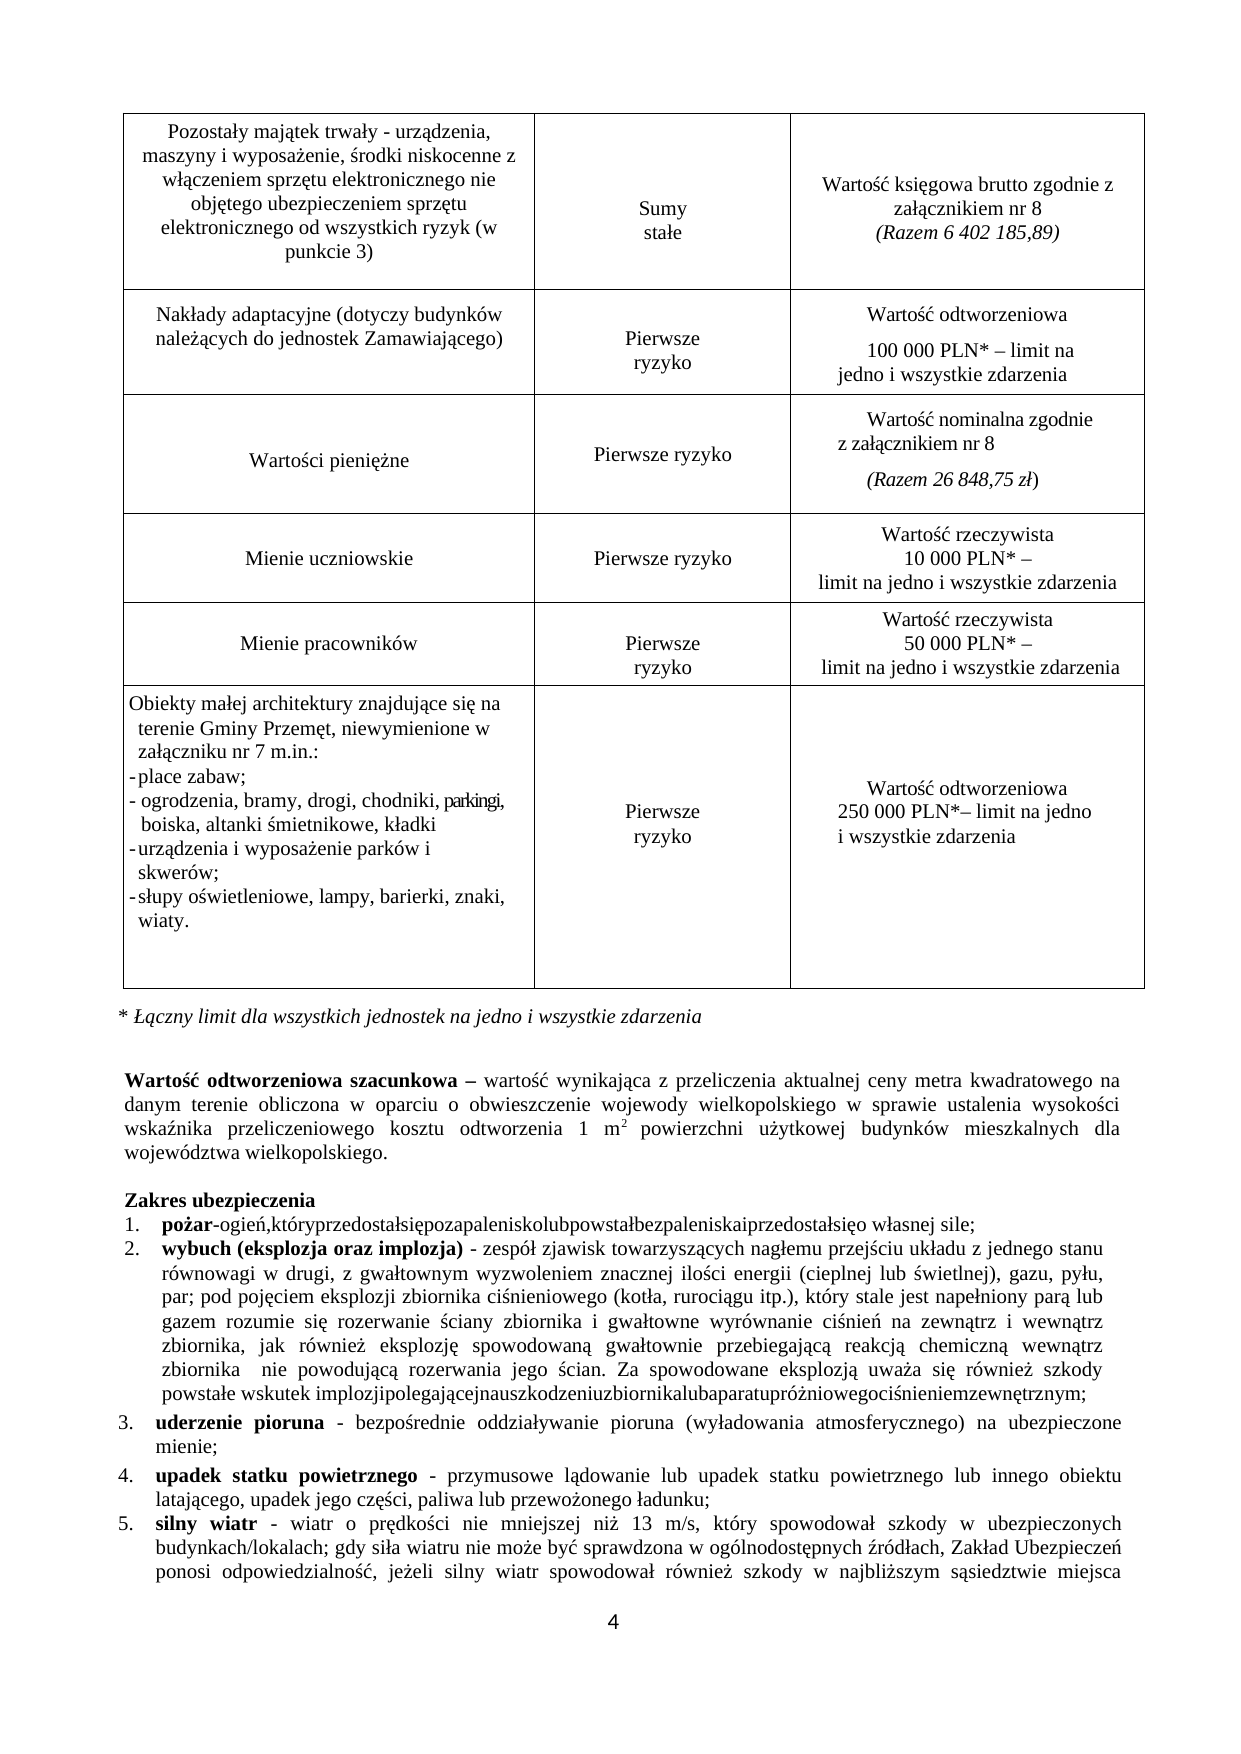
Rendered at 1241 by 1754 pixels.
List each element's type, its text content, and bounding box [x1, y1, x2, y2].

text Wartość odtworzeniowa szacunkowa – wartość wynikająca z przeliczenia aktualnej ceny metra kwadratowego na danym terenie obliczona w oparciu o obwieszczenie wojewody wielkopolskiego w sprawie ustalenia wysokości wskaźnika przeliczeniowego kosztu odtworzenia 1 m2 powierzchni użytkowej budynków mieszkalnych dla województwa wielkopolskiego. [124, 1068, 1121, 1164]
table_cell Pierwsze ryzyko [535, 514, 790, 602]
table_cell Wartość rzeczywista 50 000 PLN* – limit na jedno i wszystkie zdarzenia [791, 603, 1144, 685]
list upadek statku powietrznego - przymusowe lądowanie lub upadek statku powietrznego lub innego obiektu latającego, upadek jego części, paliwa lub przewożonego ładunku; [118, 1462, 1123, 1511]
table_cell Pierwsze ryzyko [535, 290, 790, 394]
table_cell Pierwsze ryzyko [535, 395, 790, 513]
text * Łączny limit dla wszystkich jednostek na jedno i wszystkie zdarzenia [118, 1004, 1134, 1028]
subtitle Zakres ubezpieczenia [124, 1189, 921, 1213]
list uderzenie pioruna - bezpośrednie oddziaływanie pioruna (wyładowania atmosferycznego) na ubezpieczone mienie; [118, 1409, 1123, 1458]
table_cell Pierwsze ryzyko [535, 686, 790, 987]
table_cell Wartość odtworzeniowa 100 000 PLN* – limit na jedno i wszystkie zdarzenia [791, 290, 1144, 394]
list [118, 1511, 1123, 1583]
table_cell Wartość nominalna zgodnie z załącznikiem nr 8 (Razem 26 848,75 zł) [791, 395, 1144, 513]
table_cell Wartość księgowa brutto zgodnie z załącznikiem nr 8 (Razem 6 402 185,89) [791, 114, 1144, 289]
table_cell Pozostały majątek trwały - urządzenia, maszyny i wyposażenie, środki niskocenne z włączeniem sprzętu elektronicznego nie objętego ubezpieczeniem sprzętu elektronicznego od wszystkich ryzyk (w punkcie 3) [124, 114, 534, 289]
table_cell Nakłady adaptacyjne (dotyczy budynków należących do jednostek Zamawiającego) [124, 290, 534, 394]
table_cell Wartość odtworzeniowa 250 000 PLN*– limit na jedno i wszystkie zdarzenia [791, 686, 1144, 987]
table_cell Pierwsze ryzyko [535, 603, 790, 685]
table_cell Mienie pracowników [124, 603, 534, 685]
table_cell Obiekty małej architektury znajdujące się na terenie Gminy Przemęt, niewymienione w załączniku nr 7 m.in.: place zabaw; ogrodzenia, bramy, drogi, chodniki, parkingi, boiska, altanki śmietnikowe, kładki urządzenia i wyposażenie parków i skwerów; słupy oświetleniowe, lampy, barierki, znaki, wiaty. [124, 686, 534, 987]
table_cell Mienie uczniowskie [124, 514, 534, 602]
table_cell Wartość rzeczywista 10 000 PLN* – limit na jedno i wszystkie zdarzenia [791, 514, 1144, 602]
list wybuch (eksplozja oraz implozja) - zespół zjawisk towarzyszących nagłemu przejściu układu z jednego stanu równowagi w drugi, z gwałtownym wyzwoleniem znacznej ilości energii (cieplnej lub świetlnej), gazu, pyłu, par; pod pojęciem eksplozji zbiornika ciśnieniowego (kotła, rurociągu itp.), który stale jest napełniony parą lub gazem rozumie się rozerwanie ściany zbiornika i gwałtowne wyrównanie ciśnień na zewnątrz i wewnątrz zbiornika, jak również eksplozję spowodowaną gwałtownie przebiegającą reakcją chemiczną wewnątrz zbiornika nie powodującą rozerwania jego ścian. Za spowodowane eksplozją uważa się również szkody powstałe wskutek implozjipolegającejnauszkodzeniuzbiornikalubaparatupróżniowegociśnieniemzewnętrznym; [124, 1236, 1104, 1405]
table_cell Wartości pieniężne [124, 395, 534, 513]
list pożar-ogień,któryprzedostałsiępozapaleniskolubpowstałbezpaleniskaiprzedostałsięo własnej sile; [124, 1213, 1134, 1236]
table_cell Sumy stałe [535, 114, 790, 289]
